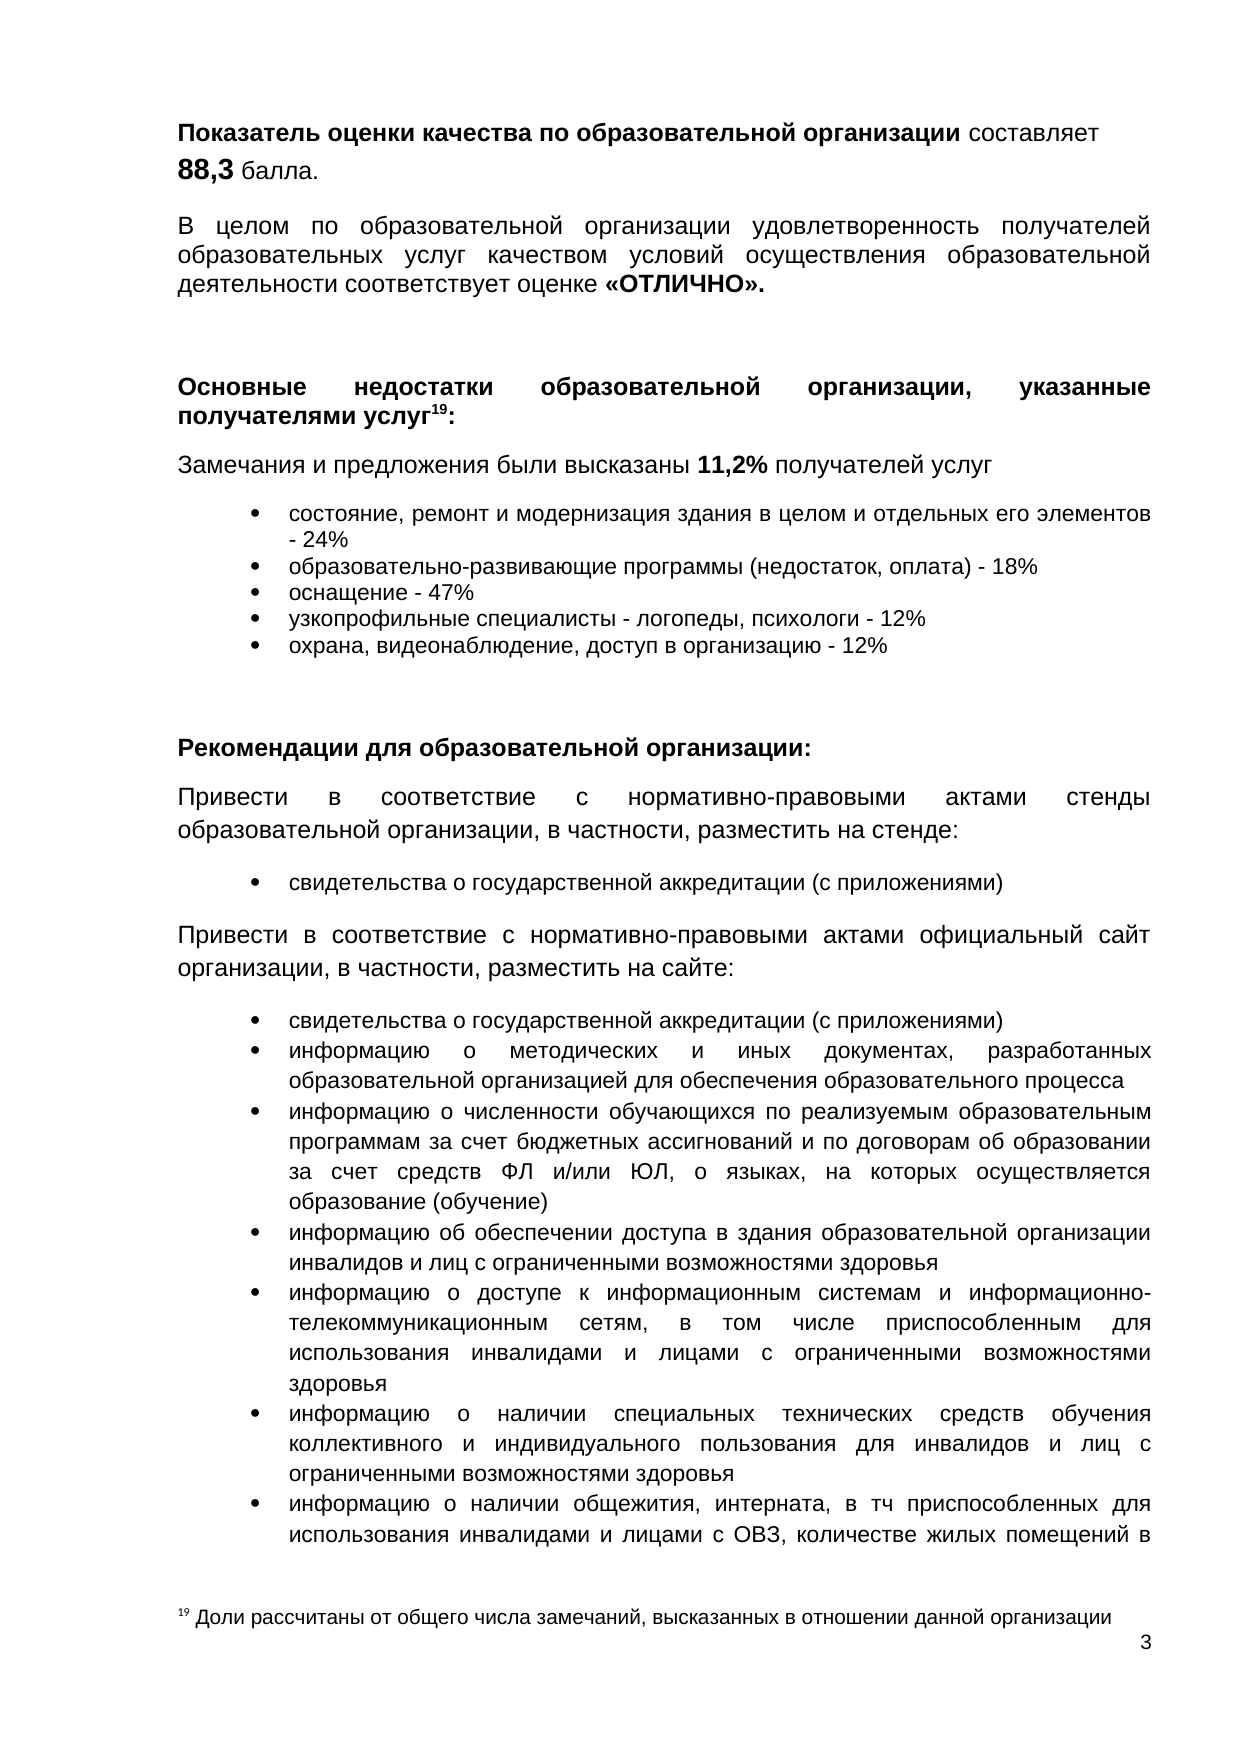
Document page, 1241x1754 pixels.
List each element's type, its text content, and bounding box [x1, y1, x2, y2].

text Замечания и предложения были высказаны 11,2% получателей услуг [177, 450, 1152, 479]
text Показатель оценки качества по образовательной организации составляет 88,3 балла. [177, 118, 1152, 185]
list информацию о численности обучающихся по реализуемым образовательным программам за счет бюджетных ассигнований и по договорам об образовании за счет средств ФЛ и/или ЮЛ, о языках, на которых осуществляется образование (обучение) [251, 1098, 1152, 1215]
list информацию о доступе к информационным системам и информационно-телекоммуникационным сетям, в том числе приспособленным для использования инвалидами и лицами с ограниченными возможностями здоровья [251, 1279, 1152, 1396]
list образовательно-развивающие программы (недостаток, оплата) - 18% [251, 553, 1152, 579]
text В целом по образовательной организации удовлетворенность получателей образовательных услуг качеством условий осуществления образовательной деятельности соответствует оценке «ОТЛИЧНО». [177, 211, 1152, 297]
list охрана, видеонаблюдение, доступ в организацию - 12% [251, 632, 1152, 658]
list информацию о наличии специальных технических средств обучения коллективного и индивидуального пользования для инвалидов и лиц с ограниченными возможностями здоровья [251, 1400, 1152, 1487]
list состояние, ремонт и модернизация здания в целом и отдельных его элементов - 24% [251, 500, 1152, 553]
text Рекомендации для образовательной организации: [177, 733, 1152, 761]
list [251, 1490, 1152, 1547]
list свидетельства о государственной аккредитации (с приложениями) [251, 869, 1152, 896]
list информацию об обеспечении доступа в здания образовательной организации инвалидов и лиц с ограниченными возможностями здоровья [251, 1218, 1152, 1275]
list узкопрофильные специалисты - логопеды, психологи - 12% [251, 605, 1152, 632]
list свидетельства о государственной аккредитации (с приложениями) [251, 1007, 1152, 1033]
text Основные недостатки образовательной организации, указанные получателями услуг: [177, 372, 1152, 429]
list информацию о методических и иных документах, разработанных образовательной организацией для обеспечения образовательного процесса [251, 1037, 1152, 1094]
text Привести в соответствие с нормативно-правовыми актами официальный сайт организации, в частности, разместить на сайте: [177, 920, 1152, 982]
text Привести в соответствие с нормативно-правовыми актами стенды образовательной организации, в частности, разместить на стенде: [177, 782, 1152, 844]
list оснащение - 47% [251, 579, 1152, 605]
